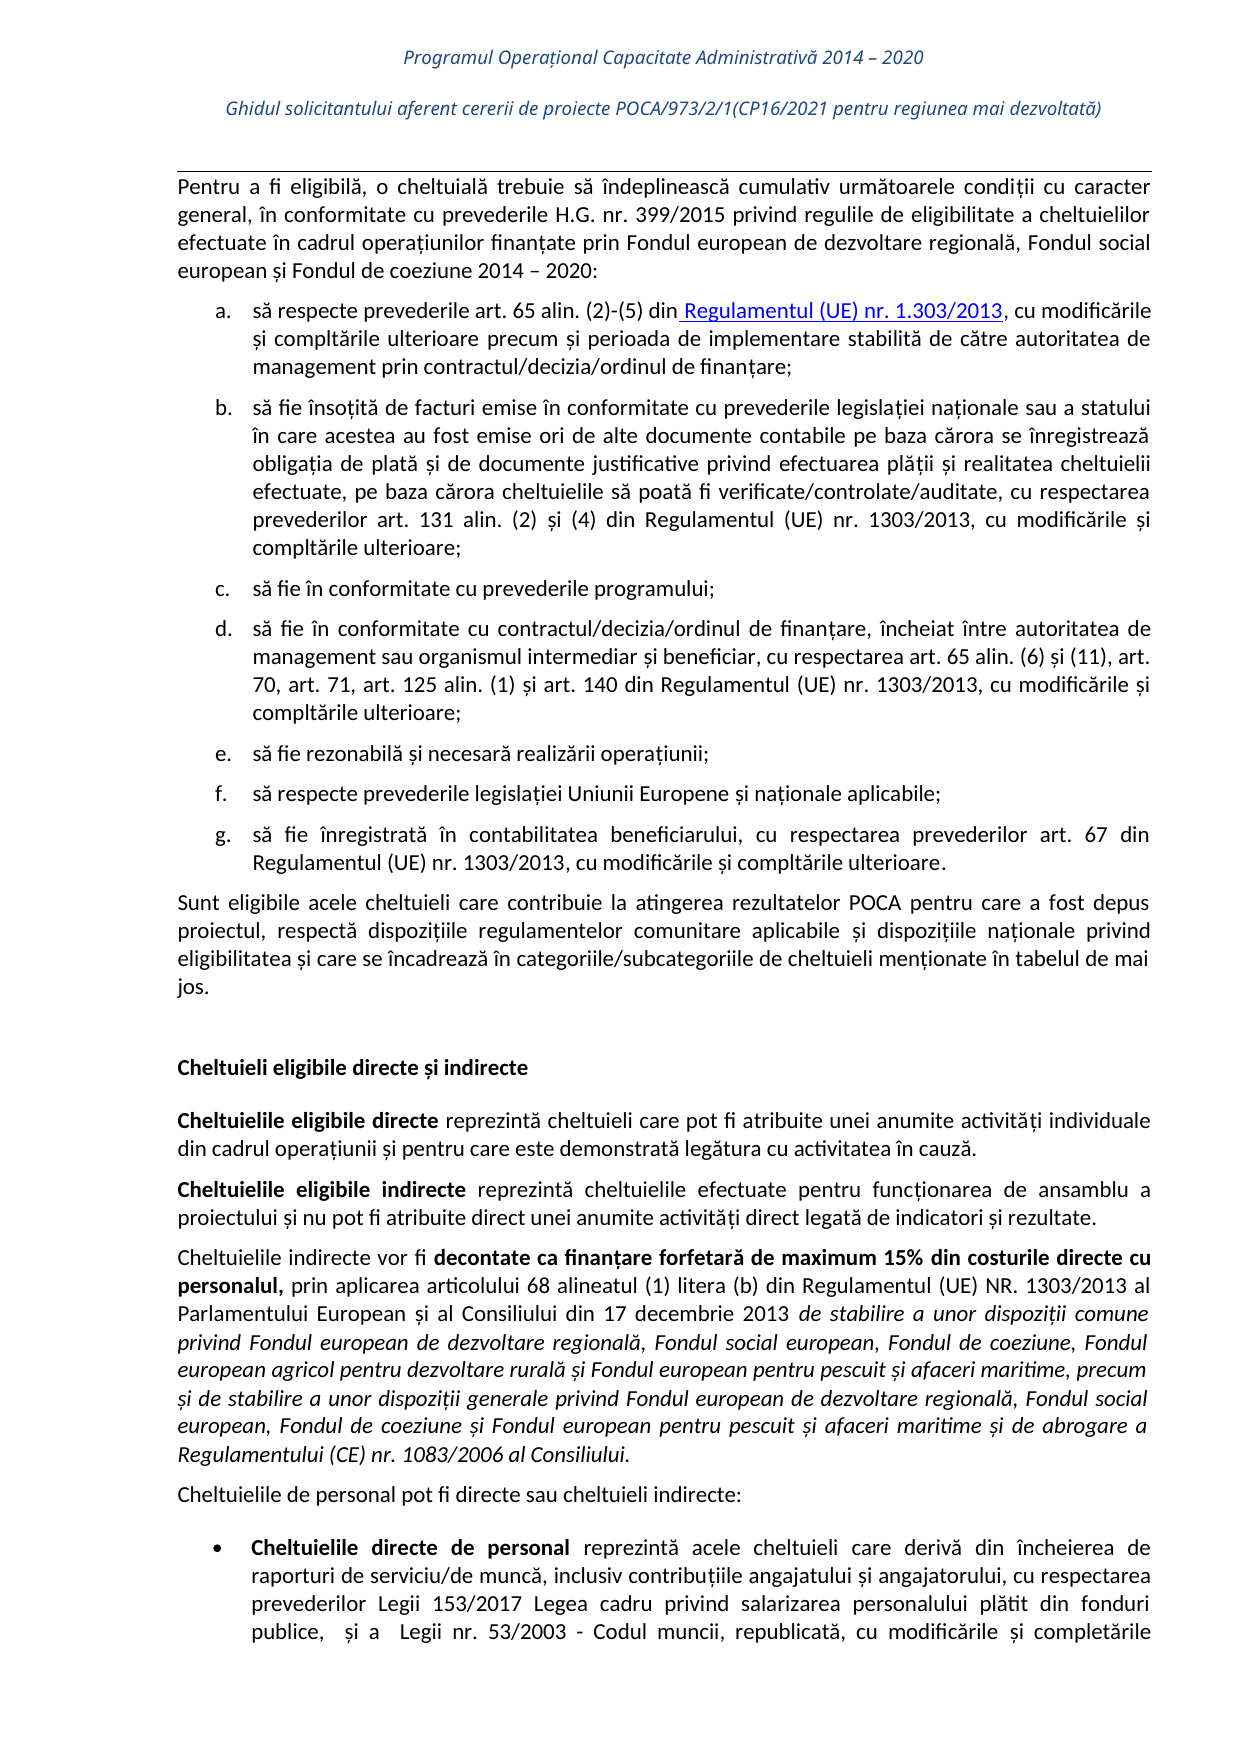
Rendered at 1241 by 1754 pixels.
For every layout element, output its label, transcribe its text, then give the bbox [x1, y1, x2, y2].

list să respecte prevederile art. 65 alin. (2)-(5) din Regulamentul (UE) nr. 1.303/2013, cu modificările și compltările ulterioare precum şi perioada de implementare stabilită de către autoritatea de management prin contractul/decizia/ordinul de finanţare; [215, 296, 1152, 381]
list să fie înregistrată în contabilitatea beneficiarului, cu respectarea prevederilor art. 67 din Regulamentul (UE) nr. 1303/2013, cu modificările și compltările ulterioare. [215, 820, 1152, 876]
text Cheltuielile eligibile indirecte reprezintă cheltuielile efectuate pentru funcţionarea de ansamblu a proiectului şi nu pot fi atribuite direct unei anumite activităţi direct legată de indicatori și rezultate. [177, 1175, 1152, 1231]
text Cheltuielile indirecte vor fi decontate ca finanțare forfetară de maximum 15% din costurile directe cu personalul, prin aplicarea articolului 68 alineatul (1) litera (b) din Regulamentul (UE) NR. 1303/2013 al Parlamentului European și al Consiliului din 17 decembrie 2013 de stabilire a unor dispoziții comune privind Fondul european de dezvoltare regională, Fondul social european, Fondul de coeziune, Fondul european agricol pentru dezvoltare rurală și Fondul european pentru pescuit și afaceri maritime, precum și de stabilire a unor dispoziții generale privind Fondul european de dezvoltare regională, Fondul social european, Fondul de coeziune și Fondul european pentru pescuit și afaceri maritime și de abrogare a Regulamentului (CE) nr. 1083/2006 al Consiliului. [177, 1243, 1152, 1468]
list să respecte prevederile legislaţiei Uniunii Europene şi naţionale aplicabile; [215, 779, 1152, 807]
list să fie în conformitate cu prevederile programului; [215, 574, 1152, 602]
text Cheltuielile de personal pot fi directe sau cheltuieli indirecte: [177, 1480, 1152, 1508]
text Sunt eligibile acele cheltuieli care contribuie la atingerea rezultatelor POCA pentru care a fost depus proiectul, respectă dispozițiile regulamentelor comunitare aplicabile şi dispoziţiile naţionale privind eligibilitatea și care se încadrează în categoriile/subcategoriile de cheltuieli menționate în tabelul de mai jos. [177, 888, 1152, 1000]
list să fie în conformitate cu contractul/decizia/ordinul de finanţare, încheiat între autoritatea de management sau organismul intermediar şi beneficiar, cu respectarea art. 65 alin. (6) și (11), art. 70, art. 71, art. 125 alin. (1) şi art. 140 din Regulamentul (UE) nr. 1303/2013, cu modificările și compltările ulterioare; [215, 614, 1152, 726]
list să fie însoţită de facturi emise în conformitate cu prevederile legislaţiei naţionale sau a statului în care acestea au fost emise ori de alte documente contabile pe baza cărora se înregistrează obligaţia de plată şi de documente justificative privind efectuarea plăţii şi realitatea cheltuielii efectuate, pe baza cărora cheltuielile să poată fi verificate/controlate/auditate, cu respectarea prevederilor art. 131 alin. (2) şi (4) din Regulamentul (UE) nr. 1303/2013, cu modificările și compltările ulterioare; [215, 393, 1152, 561]
list să fie rezonabilă şi necesară realizării operaţiunii; [215, 739, 1152, 767]
text Cheltuielile eligibile directe reprezintă cheltuieli care pot fi atribuite unei anumite activităţi individuale din cadrul operaţiunii şi pentru care este demonstrată legătura cu activitatea în cauză. [177, 1106, 1152, 1162]
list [213, 1533, 1152, 1645]
text Pentru a fi eligibilă, o cheltuială trebuie să îndeplinească cumulativ următoarele condiţii cu caracter general, în conformitate cu prevederile H.G. nr. 399/2015 privind regulile de eligibilitate a cheltuielilor efectuate în cadrul operaţiunilor finanţate prin Fondul european de dezvoltare regională, Fondul social european şi Fondul de coeziune 2014 – 2020: [177, 172, 1152, 284]
text Cheltuieli eligibile directe și indirecte [177, 1053, 1152, 1081]
